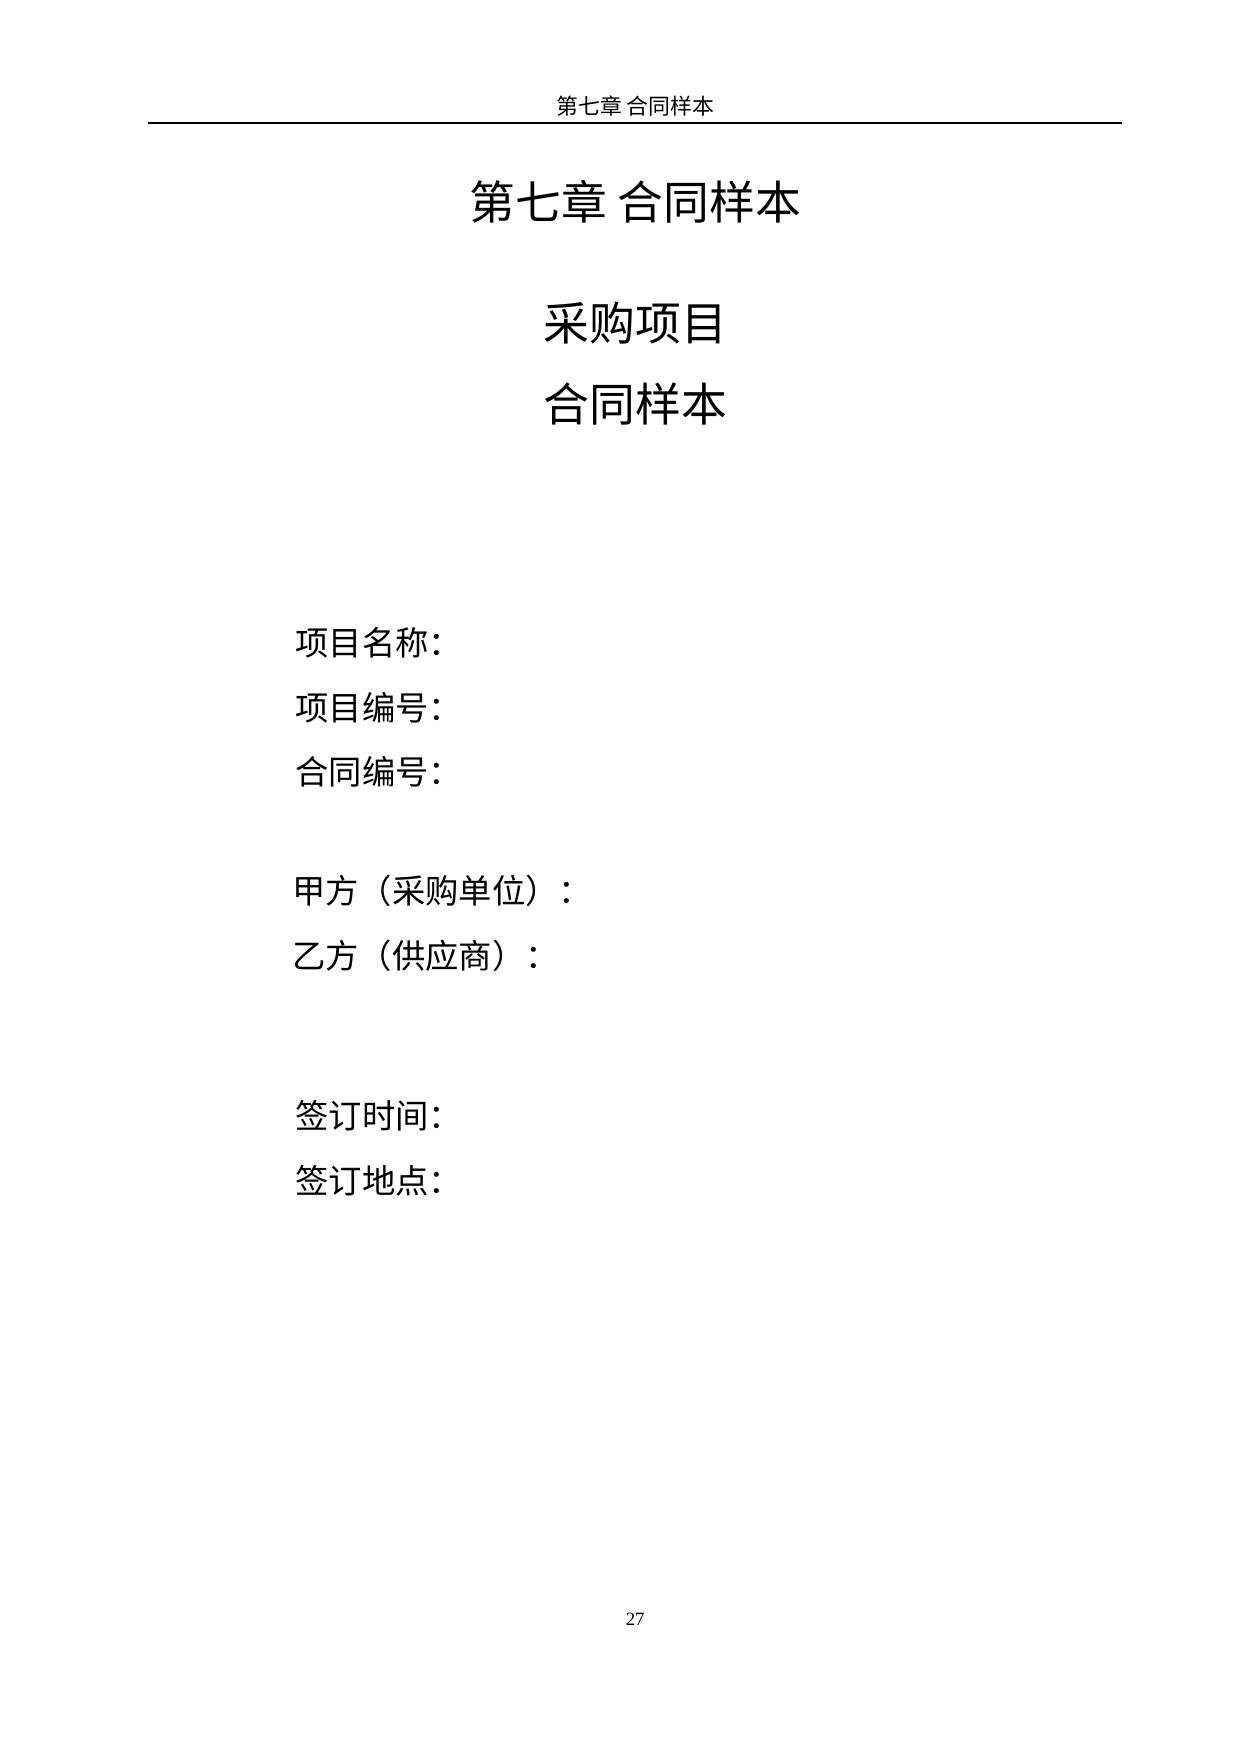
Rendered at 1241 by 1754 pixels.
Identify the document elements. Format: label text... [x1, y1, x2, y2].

text 合同编号： [148, 746, 1122, 794]
text 采购项目 [148, 294, 1122, 352]
text 甲方（采购单位）： [148, 865, 1122, 913]
text 项目编号： [148, 682, 1122, 730]
text 签订时间： [148, 1090, 1122, 1138]
text 合同样本 [148, 369, 1122, 435]
text 乙方（供应商）： [148, 930, 1122, 978]
text 项目名称： [148, 617, 1122, 665]
text 签订地点： [148, 1155, 1122, 1203]
subtitle 第七章 合同样本 [148, 173, 1122, 231]
